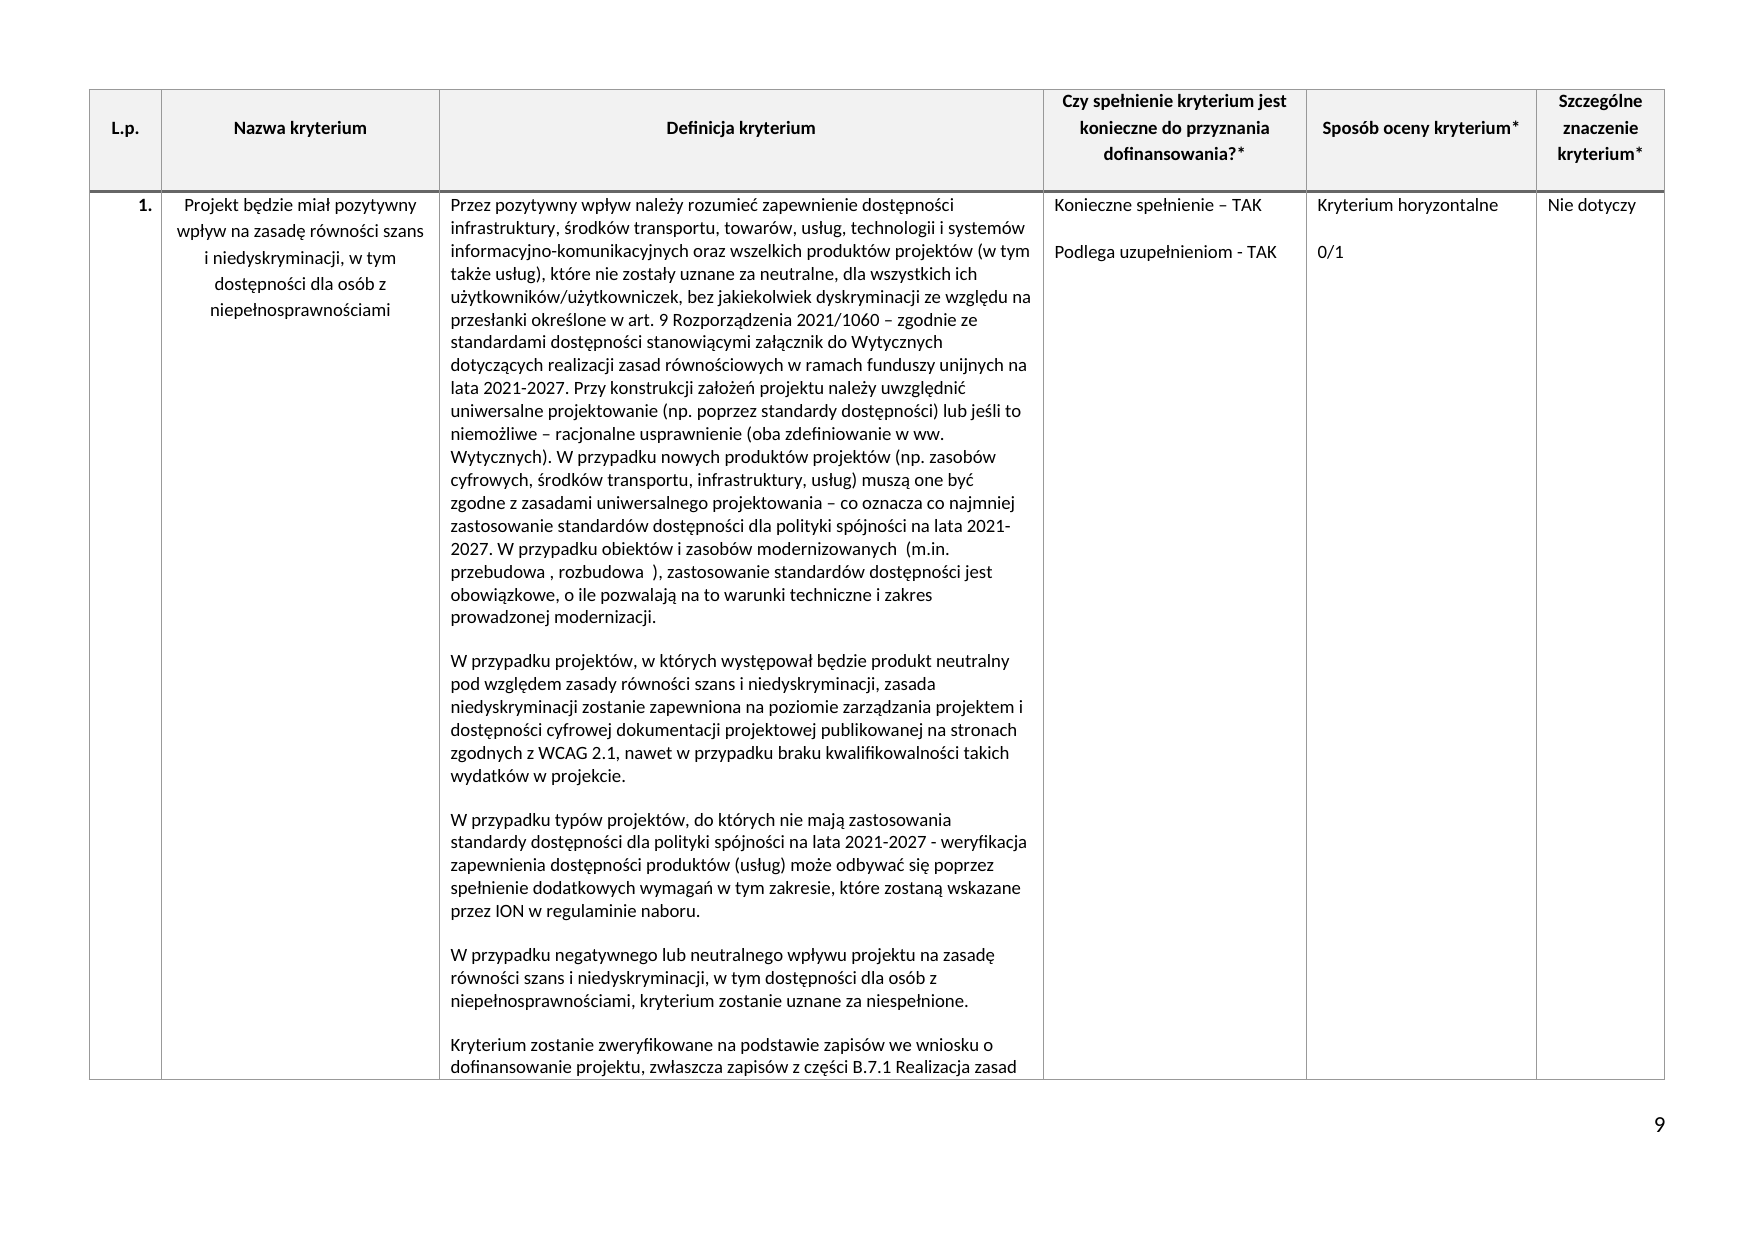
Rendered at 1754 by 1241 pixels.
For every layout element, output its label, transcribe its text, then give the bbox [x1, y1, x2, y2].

table_cell [90, 193, 161, 1078]
table_header Nazwa kryterium [162, 90, 439, 190]
table_cell Kryterium horyzontalne 0/1 [1307, 193, 1536, 1078]
table_cell Konieczne spełnienie – TAK Podlega uzupełnieniom - TAK [1044, 193, 1306, 1078]
table_header Sposób oceny kryterium* [1307, 90, 1536, 190]
table_header Czy spełnienie kryterium jest konieczne do przyznania dofinansowania?* [1044, 90, 1306, 190]
table_header Szczególne znaczenie kryterium* [1537, 90, 1664, 190]
table_header L.p. [90, 90, 161, 190]
table_cell Projekt będzie miał pozytywny wpływ na zasadę równości szans i niedyskryminacji, w tym dostępności dla osób z niepełnosprawnościami [162, 193, 439, 1078]
table_cell Nie dotyczy [1537, 193, 1664, 1078]
table_header Definicja kryterium [440, 90, 1043, 190]
